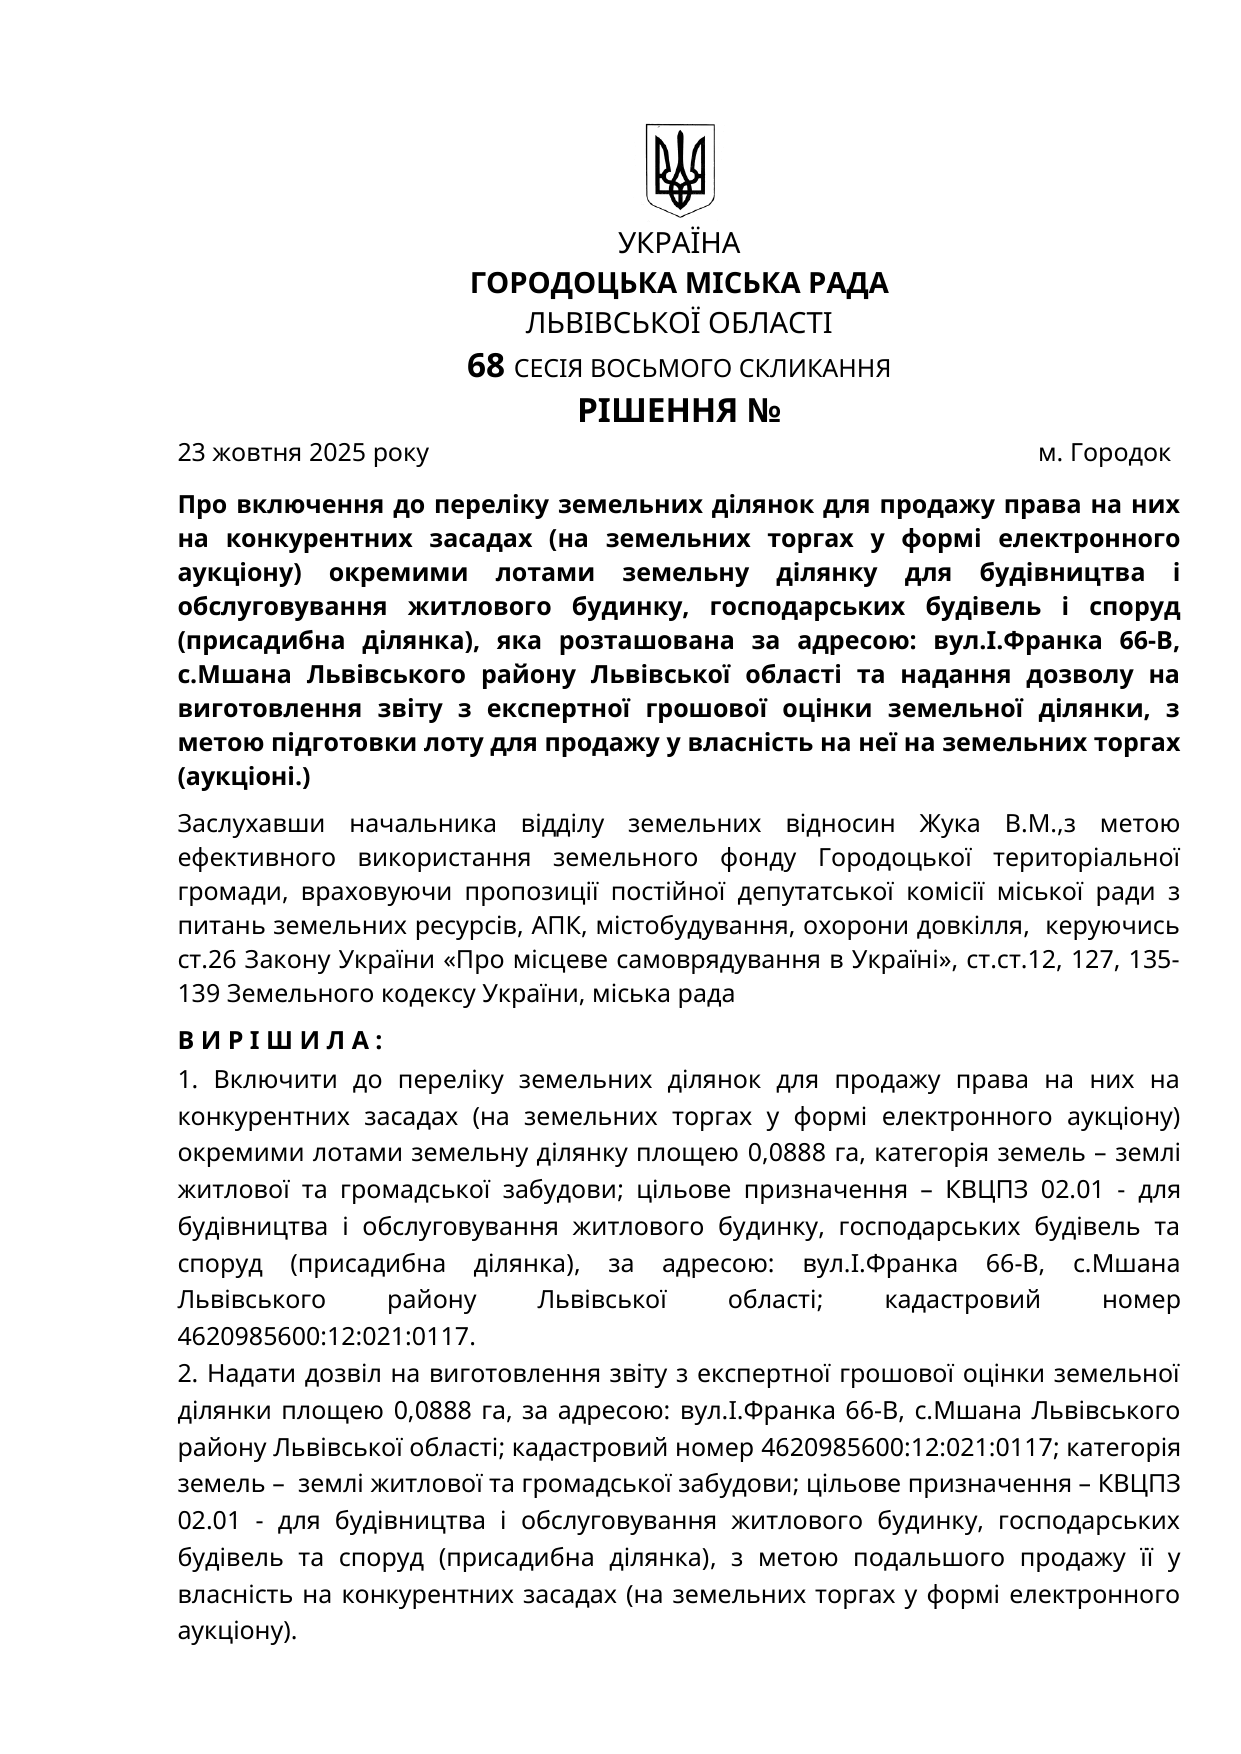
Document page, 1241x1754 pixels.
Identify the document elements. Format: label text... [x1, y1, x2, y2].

text РІШЕННЯ № [177, 387, 1181, 432]
text УКРАЇНА [177, 223, 1181, 262]
picture [633, 118, 726, 222]
list Про включення до переліку земельних ділянок для продажу права на них на конкурентних засадах (на земельних торгах у формі електронного аукціону) окремими лотами земельну ділянку для будівництва і обслуговування житлового будинку, господарських будівель і споруд (присадибна ділянка), яка розташована за адресою: вул.І.Франка 66-В, с.Мшана Львівського району Львівської області та надання дозволу на виготовлення звіту з експертної грошової оцінки земельної ділянки, з метою підготовки лоту для продажу у власність на неї на земельних торгах (аукціоні.) [177, 486, 1181, 793]
text 1. Включити до переліку земельних ділянок для продажу права на них на конкурентних засадах (на земельних торгах у формі електронного аукціону) окремими лотами земельну ділянку площею 0,0888 га, категорія земель – землі житлової та громадської забудови; цільове призначення – КВЦПЗ 02.01 - для будівництва і обслуговування житлового будинку, господарських будівель та споруд (присадибна ділянка), за адресою: вул.І.Франка 66-В, с.Мшана Львівського району Львівської області; кадастровий номер 4620985600:12:021:0117. [177, 1061, 1181, 1353]
text 23 жовтня 2025 року м. Городок [177, 435, 1181, 469]
text ЛЬВІВСЬКОЇ ОБЛАСТІ [177, 302, 1181, 342]
list Заслухавши начальника відділу земельних відносин Жука В.М.,з метою ефективного використання земельного фонду Городоцької територіальної громади, враховуючи пропозиції постійної депутатської комісії міської ради з питань земельних ресурсів, АПК, містобудування, охорони довкілля, керуючись ст.26 Закону України «Про місцеве самоврядування в Україні», ст.ст.12, 127, 135-139 Земельного кодексу України, міська рада [177, 805, 1181, 1010]
text ГОРОДОЦЬКА МІСЬКА РАДА [177, 262, 1181, 302]
text В И Р І Ш И Л А : [177, 1022, 1181, 1056]
text 2. Надати дозвіл на виготовлення звіту з експертної грошової оцінки земельної ділянки площею 0,0888 га, за адресою: вул.І.Франка 66-В, с.Мшана Львівського району Львівської області; кадастровий номер 4620985600:12:021:0117; категорія земель – землі житлової та громадської забудови; цільове призначення – КВЦПЗ 02.01 - для будівництва і обслуговування житлового будинку, господарських будівель та споруд (присадибна ділянка), з метою подальшого продажу її у власність на конкурентних засадах (на земельних торгах у формі електронного аукціону). [177, 1356, 1181, 1647]
text 68 сесія восьмого скликання [177, 342, 1181, 387]
